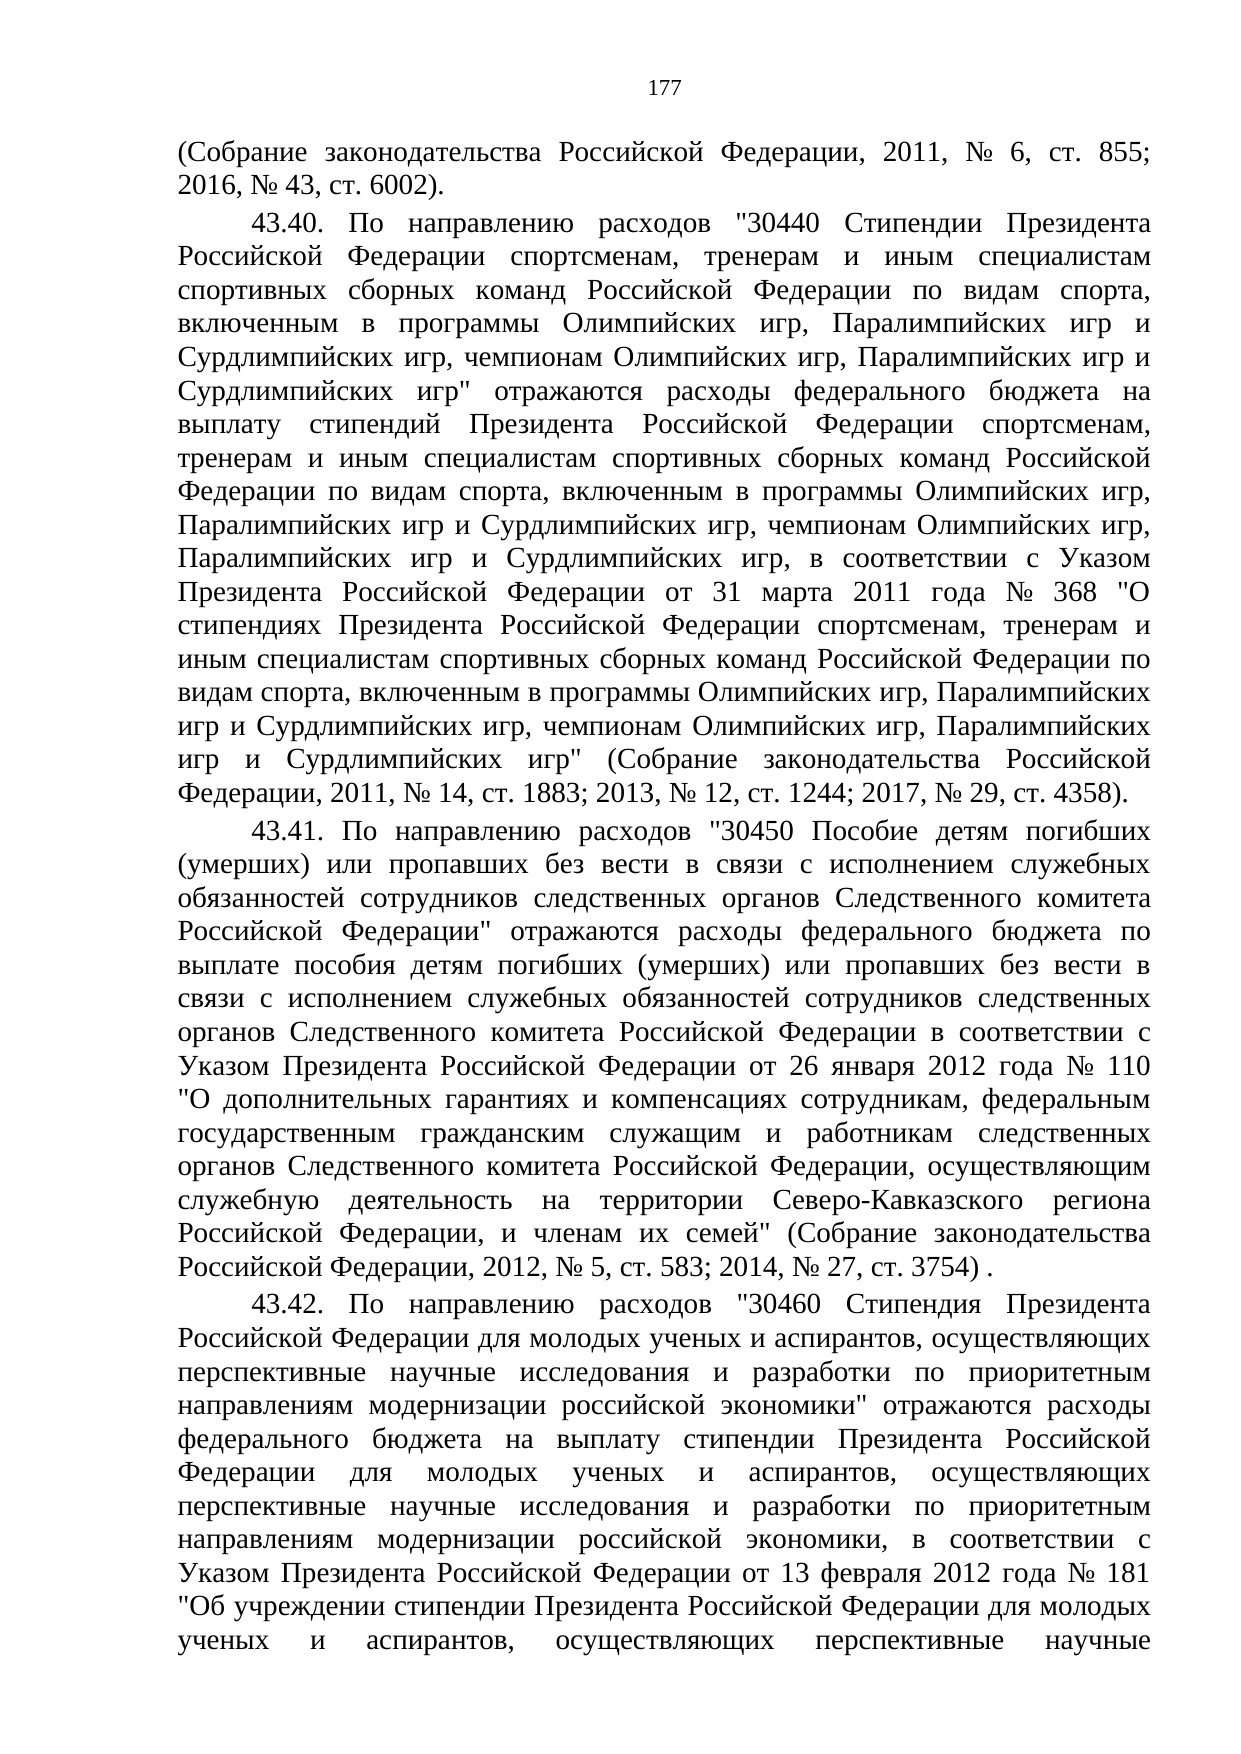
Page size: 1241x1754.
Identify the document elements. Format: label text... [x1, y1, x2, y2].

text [177, 1287, 1152, 1656]
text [177, 134, 1152, 201]
text 43.40. По направлению расходов "30440 Стипендии Президента Российской Федерации спортсменам, тренерам и иным специалистам спортивных сборных команд Российской Федерации по видам спорта, включенным в программы Олимпийских игр, Паралимпийских игр и Сурдлимпийских игр, чемпионам Олимпийских игр, Паралимпийских игр и Сурдлимпийских игр" отражаются расходы федерального бюджета на выплату стипендий Президента Российской Федерации спортсменам, тренерам и иным специалистам спортивных сборных команд Российской Федерации по видам спорта, включенным в программы Олимпийских игр, Паралимпийских игр и Сурдлимпийских игр, чемпионам Олимпийских игр, Паралимпийских игр и Сурдлимпийских игр, в соответствии с Указом Президента Российской Федерации от 31 марта 2011 года № 368 "О стипендиях Президента Российской Федерации спортсменам, тренерам и иным специалистам спортивных сборных команд Российской Федерации по видам спорта, включенным в программы Олимпийских игр, Паралимпийских игр и Сурдлимпийских игр, чемпионам Олимпийских игр, Паралимпийских игр и Сурдлимпийских игр" (Собрание законодательства Российской Федерации, 2011, № 14, ст. 1883; 2013, № 12, ст. 1244; 2017, № 29, ст. 4358). [177, 205, 1152, 809]
text 43.41. По направлению расходов "30450 Пособие детям погибших (умерших) или пропавших без вести в связи с исполнением служебных обязанностей сотрудников следственных органов Следственного комитета Российской Федерации" отражаются расходы федерального бюджета по выплате пособия детям погибших (умерших) или пропавших без вести в связи с исполнением служебных обязанностей сотрудников следственных органов Следственного комитета Российской Федерации в соответствии с Указом Президента Российской Федерации от 26 января 2012 года № 110 "О дополнительных гарантиях и компенсациях сотрудникам, федеральным государственным гражданским служащим и работникам следственных органов Следственного комитета Российской Федерации, осуществляющим служебную деятельность на территории Северо-Кавказского региона Российской Федерации, и членам их семей" (Собрание законодательства Российской Федерации, 2012, № 5, ст. 583; 2014, № 27, ст. 3754) . [177, 813, 1152, 1282]
